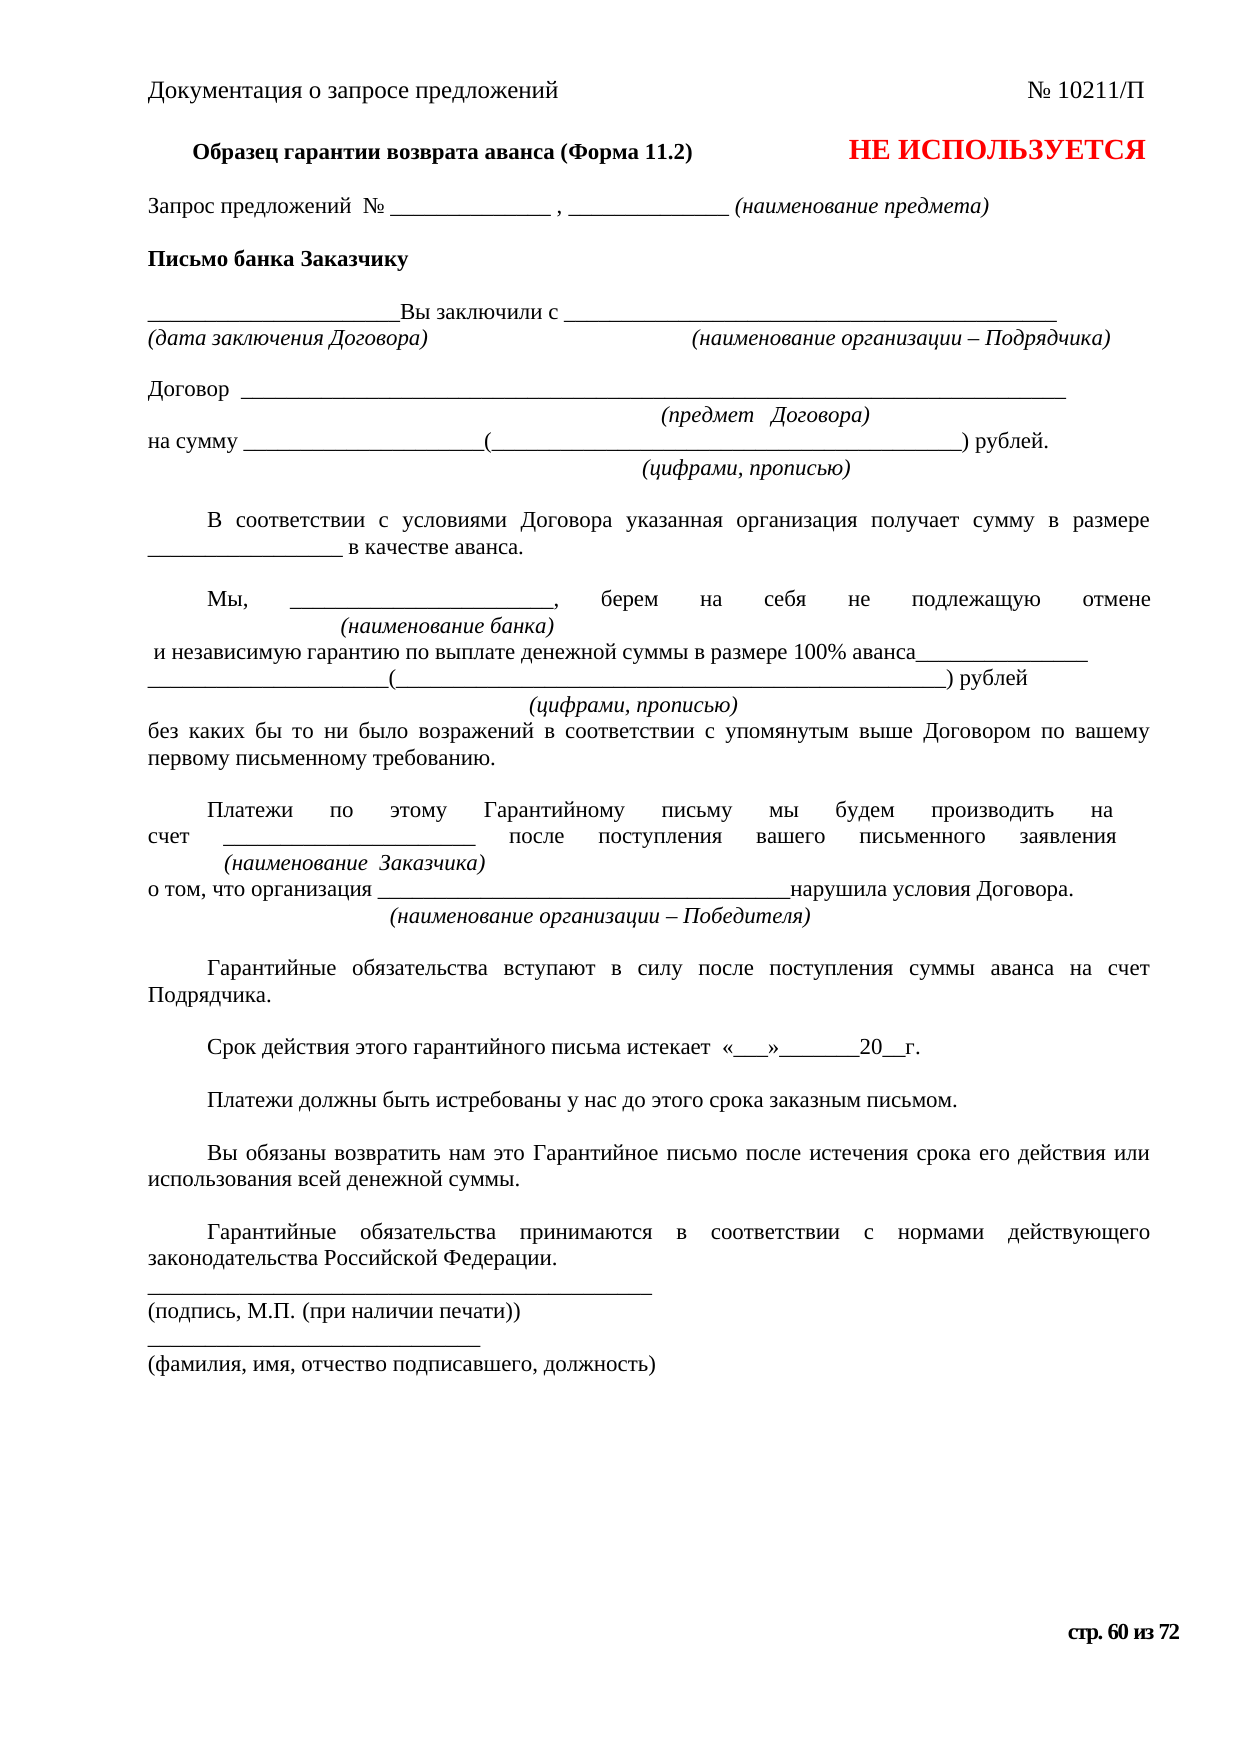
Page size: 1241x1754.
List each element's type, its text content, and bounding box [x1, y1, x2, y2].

text _____________________________ [148, 1323, 1152, 1350]
text Гарантийные обязательства вступают в силу после поступления суммы аванса на счет Подрядчика. [148, 954, 1152, 1007]
text ______________________Вы заключили с ___________________________________________ [148, 298, 1152, 324]
text (подпись, М.П. (при наличии печати)) [148, 1297, 1152, 1323]
text (фамилия, имя, отчество подписавшего, должность) [148, 1350, 1152, 1376]
list Образец гарантии возврата аванса (Форма 11.2) НЕ ИСПОЛЬЗУЕТСЯ [192, 132, 1152, 166]
text Платежи по этому Гарантийному письму мы будем производить на счет ______________________ после поступления вашего письменного заявления (наименование Заказчика) [148, 796, 1152, 875]
text без каких бы то ни было возражений в соответствии с упомянутым выше Договором по вашему первому письменному требованию. [148, 717, 1152, 770]
text Гарантийные обязательства принимаются в соответствии с нормами действующего законодательства Российской Федерации. [148, 1218, 1152, 1271]
text Договор ________________________________________________________________________ [148, 374, 1152, 401]
text ____________________________________________ [148, 1271, 1152, 1297]
text (наименование организации – Победителя) [148, 902, 1152, 928]
text (цифрами, прописью) [148, 454, 1152, 480]
text Мы, _______________________, берем на себя не подлежащую отмене (наименование банка) [148, 585, 1152, 638]
text В соответствии с условиями Договора указанная организация получает сумму в размере _________________ в качестве аванса. [148, 506, 1152, 559]
text и независимую гарантию по выплате денежной суммы в размере 100% аванса_______________ [148, 638, 1152, 664]
text _____________________(________________________________________________) рублей [148, 664, 1152, 691]
text на сумму _____________________(_________________________________________) рублей. [148, 427, 1152, 454]
text Письмо банка Заказчику [148, 245, 1152, 271]
text (цифрами, прописью) [148, 691, 1152, 717]
text о том, что организация ____________________________________нарушила условия Договора. [148, 875, 1152, 902]
text (дата заключения Договора) (наименование организации – Подрядчика) [148, 324, 1152, 351]
text Вы обязаны возвратить нам это Гарантийное письмо после истечения срока его действия или использования всей денежной суммы. [148, 1139, 1152, 1192]
text Срок действия этого гарантийного письма истекает «___»_______20__г. [148, 1033, 1152, 1060]
text (предмет Договора) [148, 401, 1152, 427]
text Платежи должны быть истребованы у нас до этого срока заказным письмом. [148, 1086, 1152, 1112]
text Запрос предложений № ______________ , ______________ (наименование предмета) [148, 192, 1152, 219]
